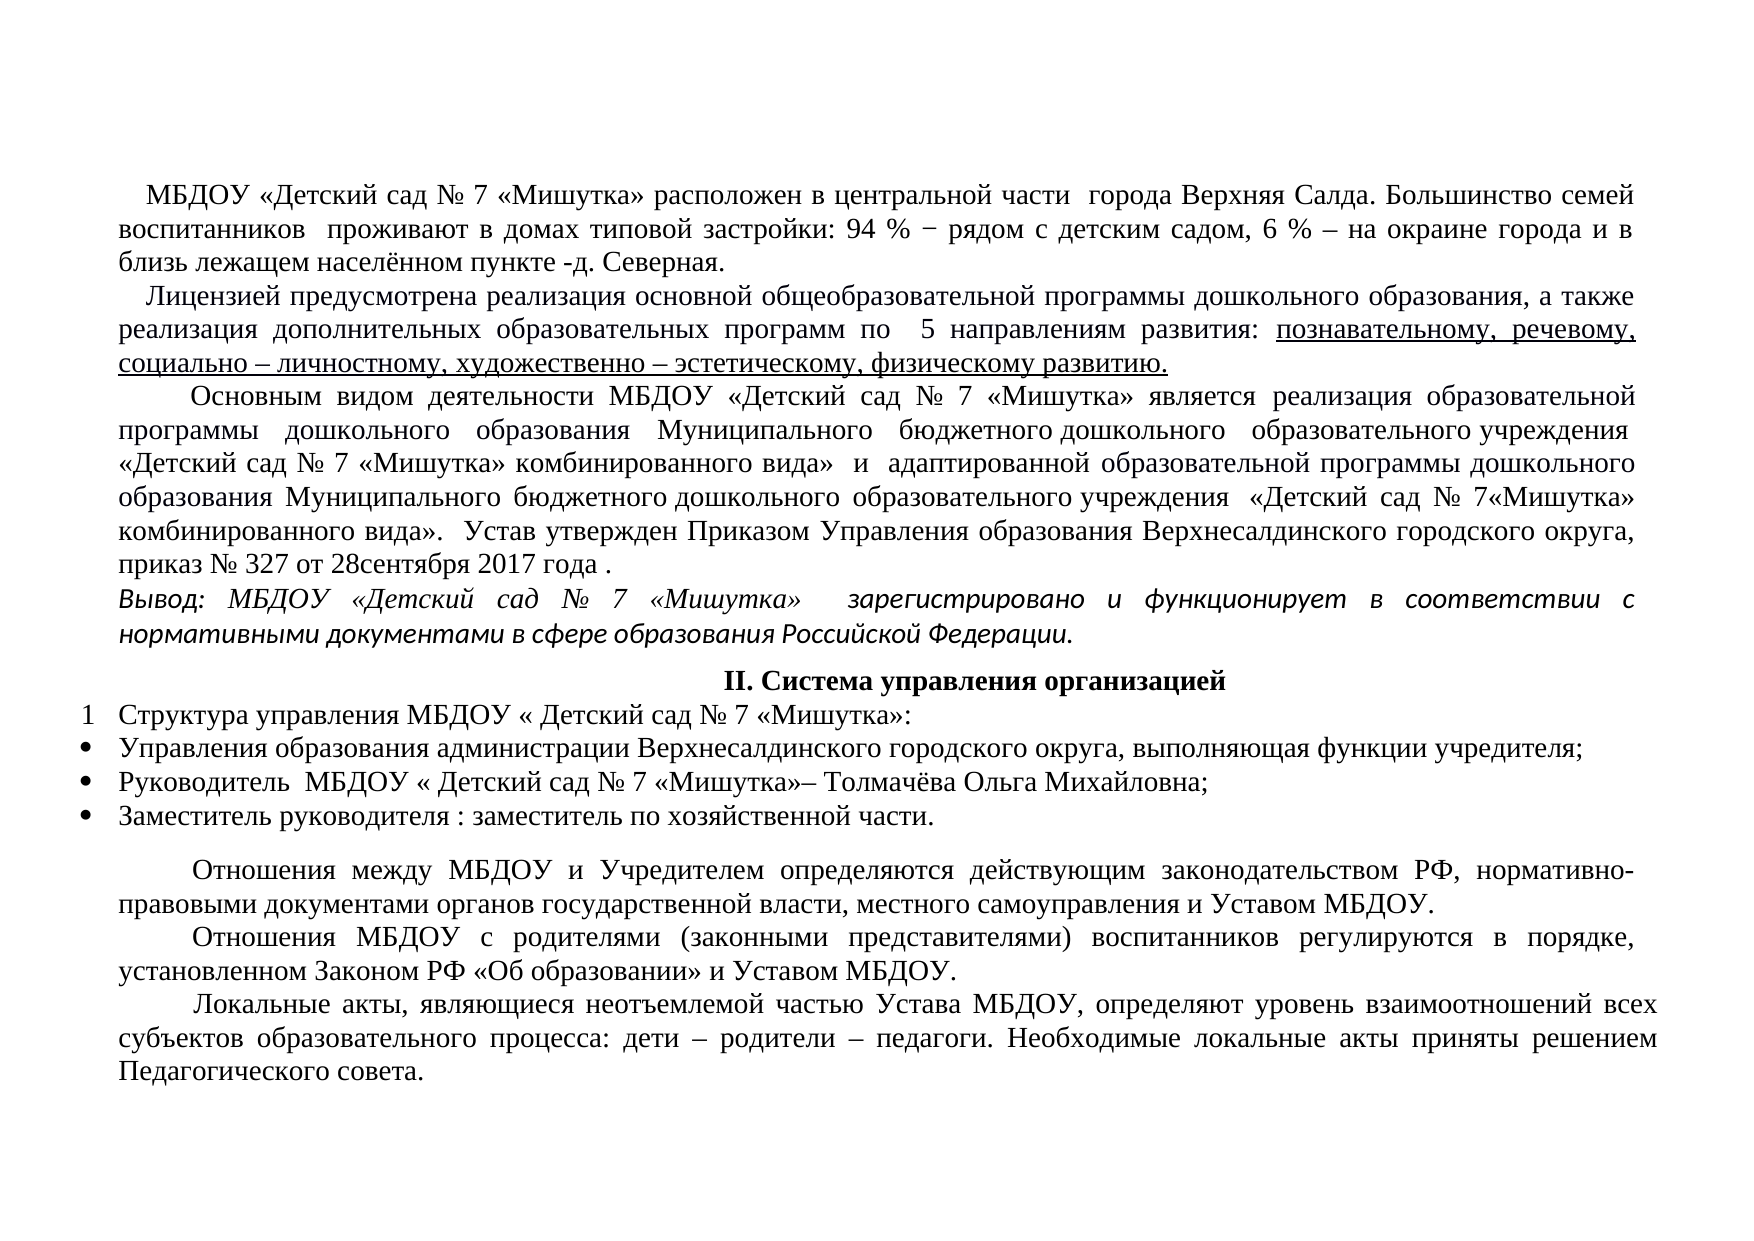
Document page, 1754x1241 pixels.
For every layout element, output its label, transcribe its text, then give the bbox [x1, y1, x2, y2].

text Отношения МБДОУ с родителями (законными представителями) воспитанников регулируются в порядке, установленном Законом РФ «Об образовании» и Уставом МБДОУ. [118, 919, 1636, 986]
list Руководитель МБДОУ « Детский сад № 7 «Мишутка»– Толмачёва Ольга Михайловна; [81, 764, 1636, 798]
text Лицензией предусмотрена реализация основной общеобразовательной программы дошкольного образования, а также реализация дополнительных образовательных программ по 5 направлениям развития: познавательному, речевому, социально – личностному, художественно – эстетическому, физическому развитию. [118, 278, 1636, 378]
text II. Система управления организацией [118, 663, 1636, 697]
text Вывод: МБДОУ «Детский сад № 7 «Мишутка» зарегистрировано и функционирует в соответствии с нормативными документами в сфере образования Российской Федерации. [118, 580, 1636, 651]
list Управления образования администрации Верхнесалдинского городского округа, выполняющая функции учредителя; [81, 731, 1636, 764]
text МБДОУ «Детский сад № 7 «Мишутка» расположен в центральной части города Верхняя Салда. Большинство семей воспитанников проживают в домах типовой застройки: 94 % − рядом с детским садом, 6 % – на окраине города и в близь лежащем населённом пункте -д. Северная. [118, 177, 1636, 278]
text Основным видом деятельности МБДОУ «Детский сад № 7 «Мишутка» является реализация образовательной программы дошкольного образования Муниципального бюджетного дошкольного образовательного учреждения «Детский сад № 7 «Мишутка» комбинированного вида» и адаптированной образовательной программы дошкольного образования Муниципального бюджетного дошкольного образовательного учреждения «Детский сад № 7«Мишутка» комбинированного вида». Устав утвержден Приказом Управления образования Верхнесалдинского городского округа, приказ № 327 от 28сентября 2017 года . [118, 378, 1636, 580]
text Отношения между МБДОУ и Учредителем определяются действующим законодательством РФ, нормативно-правовыми документами органов государственной власти, местного самоуправления и Уставом МБДОУ. [118, 852, 1636, 919]
list Структура управления МБДОУ « Детский сад № 7 «Мишутка»: [81, 697, 1636, 731]
list Заместитель руководителя : заместитель по хозяйственной части. [81, 798, 1636, 831]
text Локальные акты, являющиеся неотъемлемой частью Устава МБДОУ, определяют уровень взаимоотношений всех субъектов образовательного процесса: дети – родители – педагоги. Необходимые локальные акты приняты решением Педагогического совета. [118, 986, 1659, 1087]
